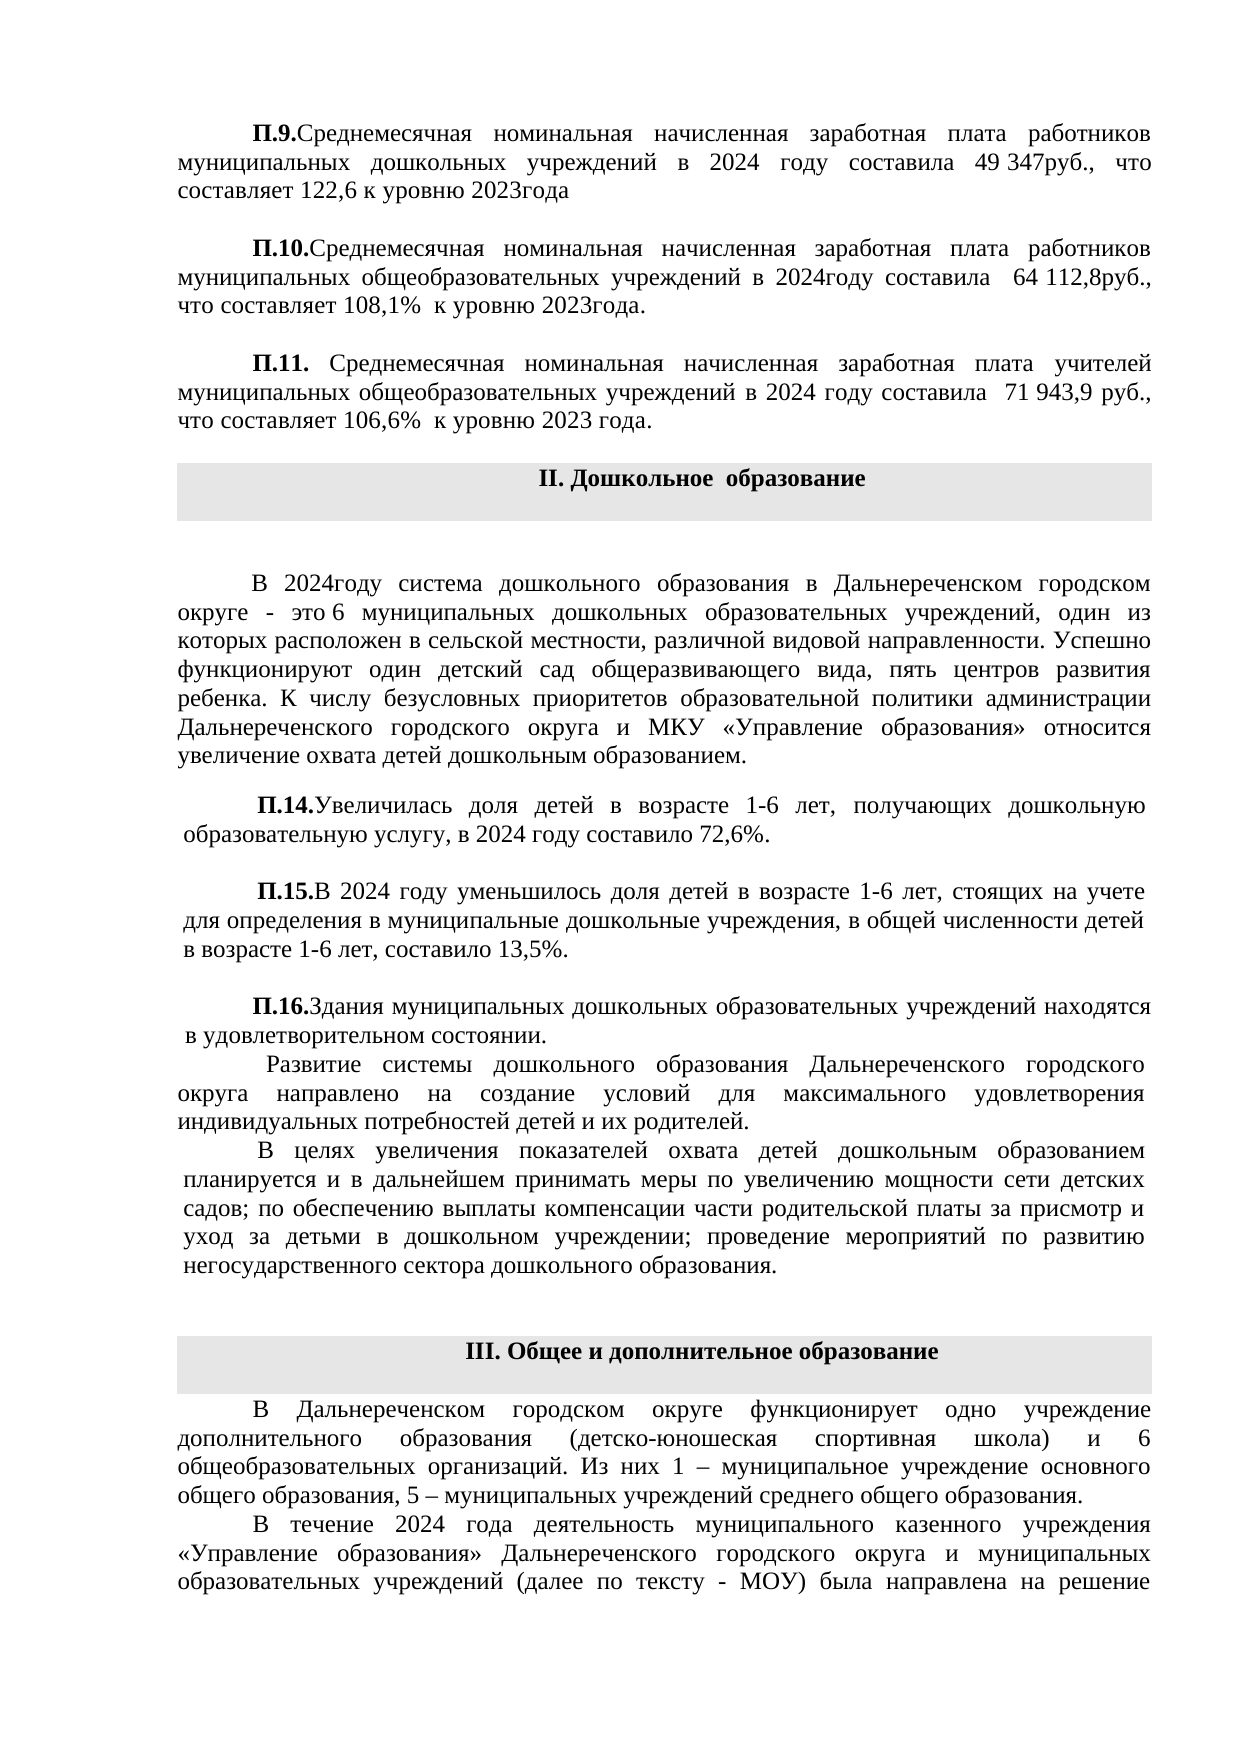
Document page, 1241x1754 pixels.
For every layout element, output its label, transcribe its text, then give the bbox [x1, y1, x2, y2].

text П.14.Увеличилась доля детей в возрасте 1-6 лет, получающих дошкольную образовательную услугу, в 2024 году составило 72,6%. [183, 790, 1146, 848]
text Развитие системы дошкольного образования Дальнереченского городского округа направлено на создание условий для максимального удовлетворения индивидуальных потребностей детей и их родителей. [177, 1049, 1146, 1135]
text П.9.Среднемесячная номинальная начисленная заработная плата работников муниципальных дошкольных учреждений в 2024 году составила 49 347руб., что составляет 122,6 к уровню 2023года [177, 118, 1152, 204]
text П.11. Среднемесячная номинальная начисленная заработная плата учителей муниципальных общеобразовательных учреждений в 2024 году составила 71 943,9 руб., что составляет 106,6% к уровню 2023 года. [177, 348, 1152, 434]
text В Дальнереченском городском округе функционирует одно учреждение дополнительного образования (детско-юношеская спортивная школа) и 6 общеобразовательных организаций. Из них 1 – муниципальное учреждение основного общего образования, 5 – муниципальных учреждений среднего общего образования. [177, 1394, 1152, 1509]
text В 2024году система дошкольного образования в Дальнереченском городском округе - это 6 муниципальных дошкольных образовательных учреждений, один из которых расположен в сельской местности, различной видовой направленности. Успешно функционируют один детский сад общеразвивающего вида, пять центров развития ребенка. К числу безусловных приоритетов образовательной политики администрации Дальнереченского городского округа и МКУ «Управление образования» относится увеличение охвата детей дошкольным образованием. [177, 568, 1152, 769]
text П.10.Среднемесячная номинальная начисленная заработная плата работников муниципальных общеобразовательных учреждений в 2024году составила 64 112,8руб., что составляет 108,1% к уровню 2023года. [177, 233, 1152, 319]
text П.16.Здания муниципальных дошкольных образовательных учреждений находятся в удовлетворительном состоянии. [185, 991, 1152, 1049]
text II. Дошкольное образование [177, 463, 1152, 492]
text III. Общее и дополнительное образование [177, 1336, 1152, 1365]
text П.15.В 2024 году уменьшилось доля детей в возрасте 1-6 лет, стоящих на учете для определения в муниципальные дошкольные учреждения, в общей численности детей в возрасте 1-6 лет, составило 13,5%. [183, 876, 1146, 963]
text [177, 1509, 1152, 1595]
text В целях увеличения показателей охвата детей дошкольным образованием планируется и в дальнейшем принимать меры по увеличению мощности сети детских садов; по обеспечению выплаты компенсации части родительской платы за присмотр и уход за детьми в дошкольном учреждении; проведение мероприятий по развитию негосударственного сектора дошкольного образования. [183, 1135, 1146, 1279]
